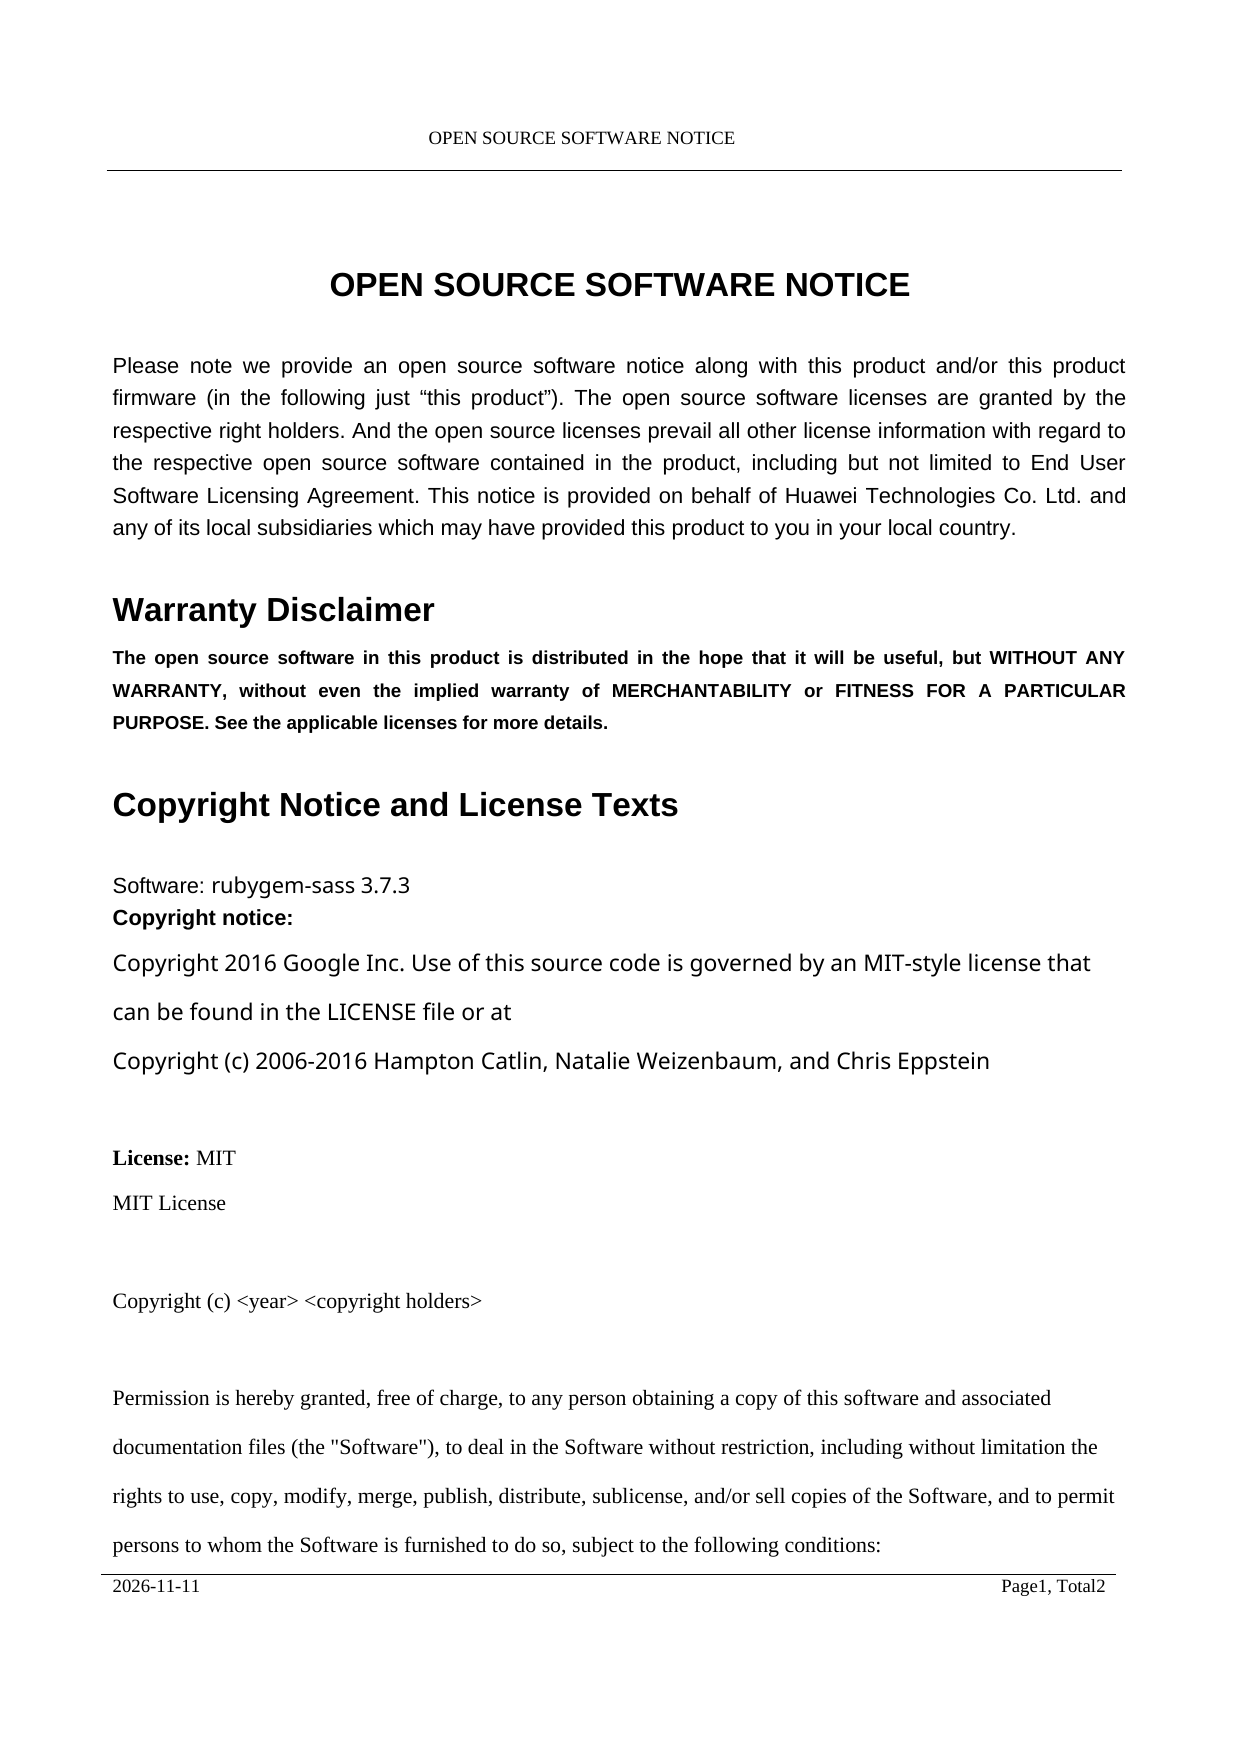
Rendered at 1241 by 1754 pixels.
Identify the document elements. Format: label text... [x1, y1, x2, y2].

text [112, 1187, 1128, 1560]
text Copyright 2016 Google Inc. Use of this source code is governed by an MIT-style license that can be found in the LICENSE file or at Copyright (c) 2006-2016 Hampton Catlin, Natalie Weizenbaum, and Chris Eppstein [112, 947, 1128, 1125]
text The open source software in this product is distributed in the hope that it will be useful, but WITHOUT ANY WARRANTY, without even the implied warranty of MERCHANTABILITY or FITNESS FOR A PARTICULAR PURPOSE. See the applicable licenses for more details. [112, 641, 1128, 739]
text Copyright notice: [112, 901, 1128, 934]
text Please note we provide an open source software notice along with this product and/or this product firmware (in the following just “this product”). The open source software licenses are granted by the respective right holders. And the open source licenses prevail all other license information with regard to the respective open source software contained in the product, including but not limited to End User Software Licensing Agreement. This notice is provided on behalf of Huawei Technologies Co. Ltd. and any of its local subsidiaries which may have provided this product to you in your local country. [112, 349, 1128, 544]
text Warranty Disclaimer [112, 576, 1128, 641]
text Copyright Notice and License Texts [112, 771, 1128, 836]
text License: MIT [112, 1142, 1128, 1174]
text Software: rubygem-sass 3.7.3 [112, 869, 1128, 901]
text OPEN SOURCE SOFTWARE NOTICE [112, 251, 1128, 316]
